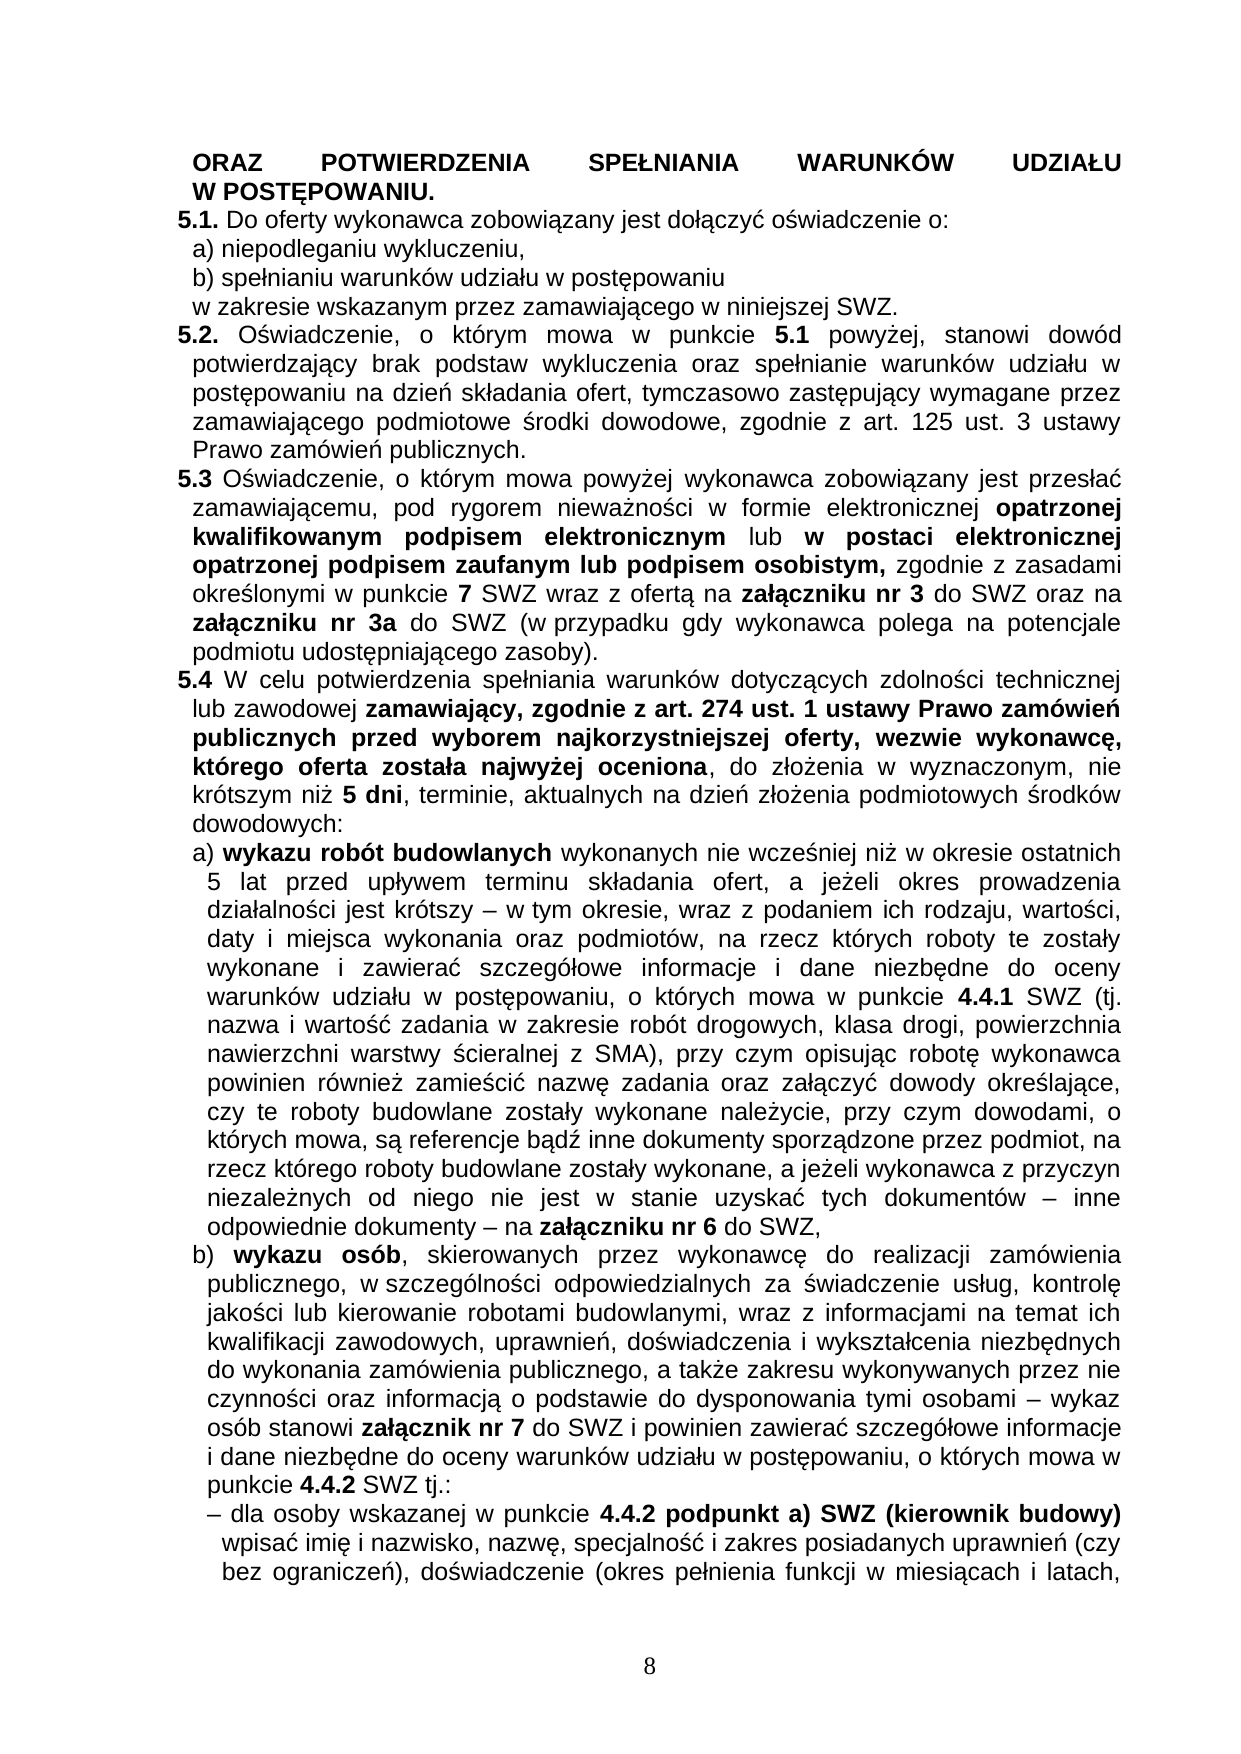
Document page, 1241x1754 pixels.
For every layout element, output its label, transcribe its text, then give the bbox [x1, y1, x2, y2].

text 5.1. Do oferty wykonawca zobowiązany jest dołączyć oświadczenie o: [177, 205, 1122, 234]
text 5.2. Oświadczenie, o którym mowa w punkcie 5.1 powyżej, stanowi dowód potwierdzający brak podstaw wykluczenia oraz spełnianie warunków udziału w postępowaniu na dzień składania ofert, tymczasowo zastępujący wymagane przez zamawiającego podmiotowe środki dowodowe, zgodnie z art. 125 ust. 3 ustawy Prawo zamówień publicznych. [177, 320, 1122, 464]
text b) spełnianiu warunków udziału w postępowaniu [192, 263, 1122, 291]
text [177, 148, 1122, 205]
text b) wykazu osób, skierowanych przez wykonawcę do realizacji zamówienia publicznego, w szczególności odpowiedzialnych za świadczenie usług, kontrolę jakości lub kierowanie robotami budowlanymi, wraz z informacjami na temat ich kwalifikacji zawodowych, uprawnień, doświadczenia i wykształcenia niezbędnych do wykonania zamówienia publicznego, a także zakresu wykonywanych przez nie czynności oraz informacją o podstawie do dysponowania tymi osobami – wykaz osób stanowi załącznik nr 7 do SWZ i powinien zawierać szczegółowe informacje i dane niezbędne do oceny warunków udziału w postępowaniu, o których mowa w punkcie 4.4.2 SWZ tj.: [192, 1240, 1122, 1499]
text a) niepodleganiu wykluczeniu, [192, 234, 1122, 263]
text 5.4 W celu potwierdzenia spełniania warunków dotyczących zdolności technicznej lub zawodowej zamawiający, zgodnie z art. 274 ust. 1 ustawy Prawo zamówień publicznych przed wyborem najkorzystniejszej oferty, wezwie wykonawcę, którego oferta została najwyżej oceniona, do złożenia w wyznaczonym, nie krótszym niż 5 dni, terminie, aktualnych na dzień złożenia podmiotowych środków dowodowych: [177, 665, 1122, 838]
text a) wykazu robót budowlanych wykonanych nie wcześniej niż w okresie ostatnich 5 lat przed upływem terminu składania ofert, a jeżeli okres prowadzenia działalności jest krótszy – w tym okresie, wraz z podaniem ich rodzaju, wartości, daty i miejsca wykonania oraz podmiotów, na rzecz których roboty te zostały wykonane i zawierać szczegółowe informacje i dane niezbędne do oceny warunków udziału w postępowaniu, o których mowa w punkcie 4.4.1 SWZ (tj. nazwa i wartość zadania w zakresie robót drogowych, klasa drogi, powierzchnia nawierzchni warstwy ścieralnej z SMA), przy czym opisując robotę wykonawca powinien również zamieścić nazwę zadania oraz załączyć dowody określające, czy te roboty budowlane zostały wykonane należycie, przy czym dowodami, o których mowa, są referencje bądź inne dokumenty sporządzone przez podmiot, na rzecz którego roboty budowlane zostały wykonane, a jeżeli wykonawca z przyczyn niezależnych od niego nie jest w stanie uzyskać tych dokumentów – inne odpowiednie dokumenty – na załączniku nr 6 do SWZ, [192, 838, 1122, 1240]
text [207, 1499, 1122, 1585]
text 5.3 Oświadczenie, o którym mowa powyżej wykonawca zobowiązany jest przesłać zamawiającemu, pod rygorem nieważności w formie elektronicznej opatrzonej kwalifikowanym podpisem elektronicznym lub w postaci elektronicznej opatrzonej podpisem zaufanym lub podpisem osobistym, zgodnie z zasadami określonymi w punkcie 7 SWZ wraz z ofertą na załączniku nr 3 do SWZ oraz na załączniku nr 3a do SWZ (w przypadku gdy wykonawca polega na potencjale podmiotu udostępniającego zasoby). [177, 464, 1122, 665]
text w zakresie wskazanym przez zamawiającego w niniejszej SWZ. [192, 291, 1122, 320]
